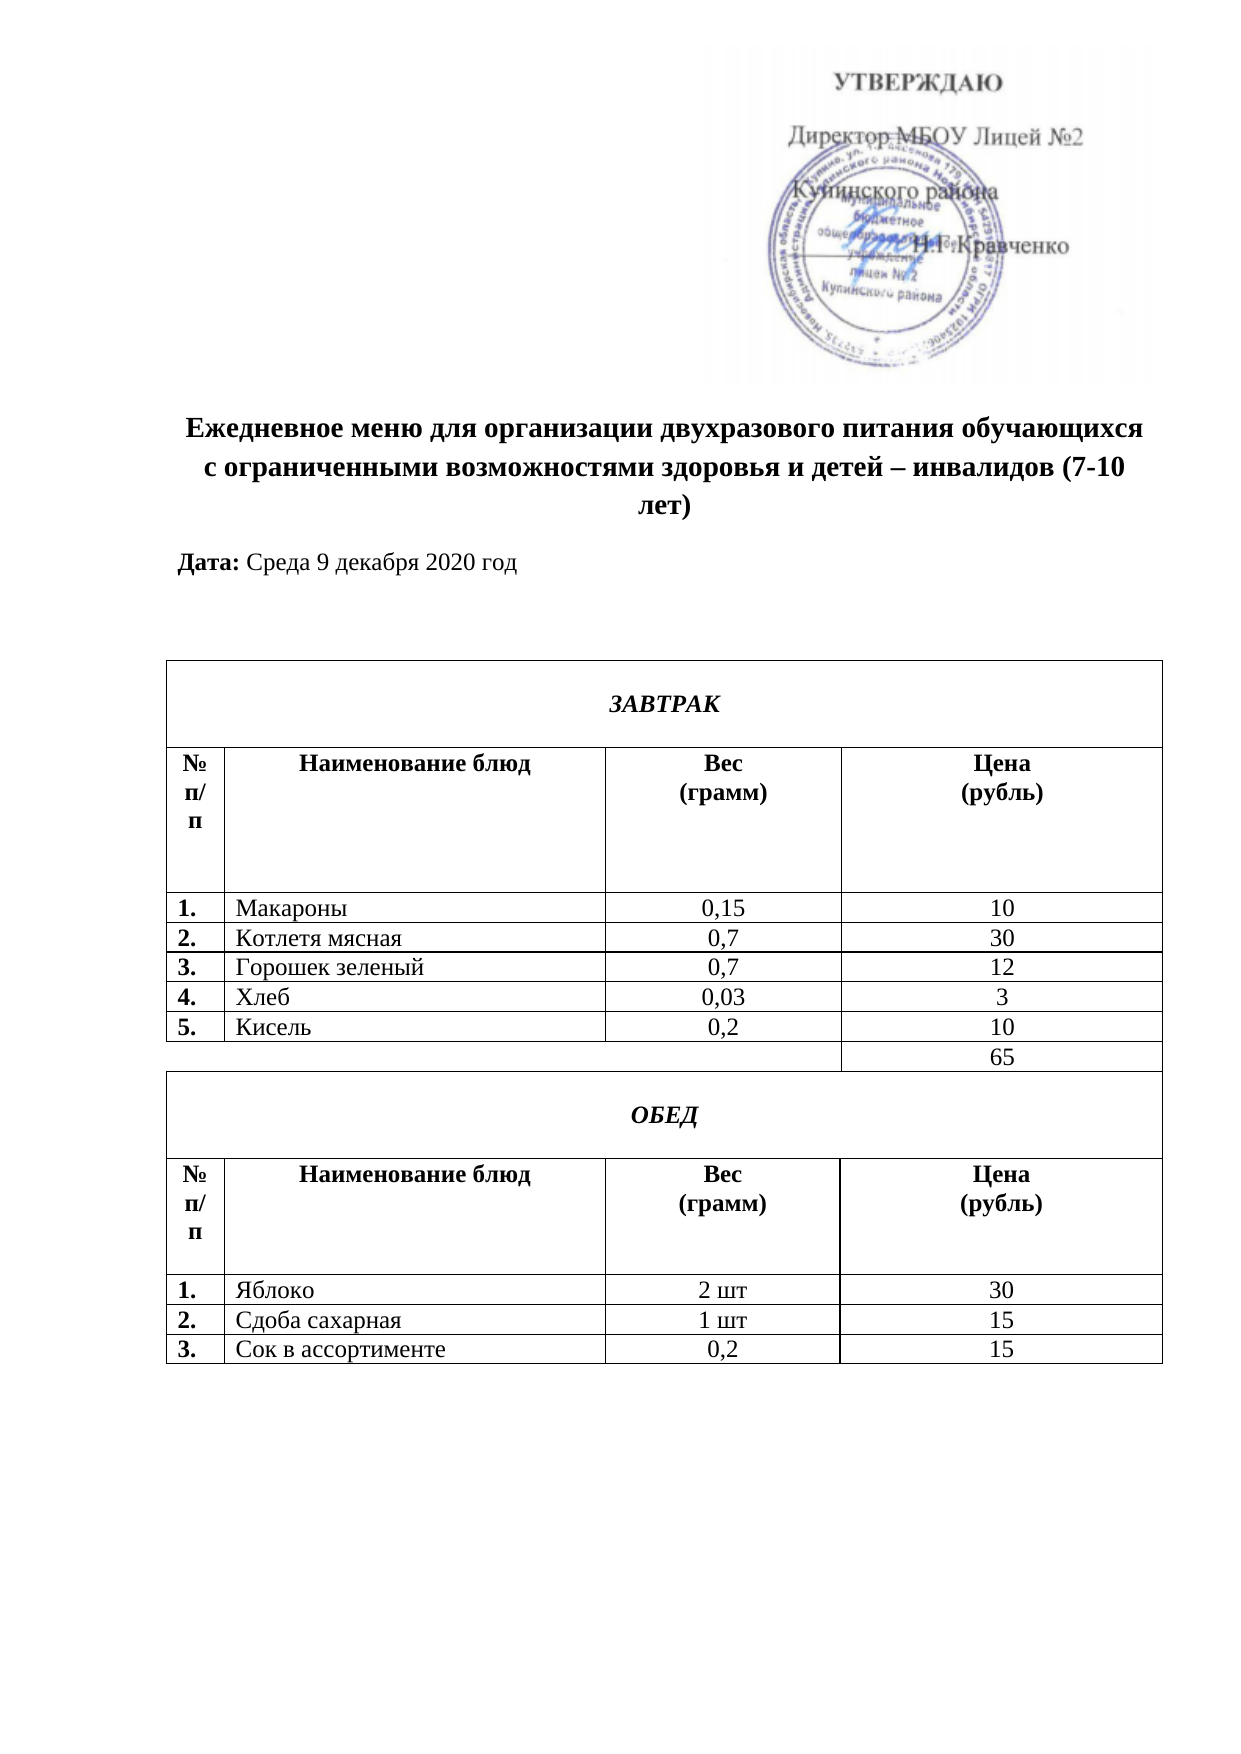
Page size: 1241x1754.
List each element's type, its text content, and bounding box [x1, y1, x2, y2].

text Дата: Среда 9 декабря 2020 год [177, 547, 1152, 575]
table_cell 12 [842, 953, 1162, 981]
table_cell 4. [167, 982, 224, 1011]
table_cell Яблоко [225, 1275, 605, 1304]
table_cell Цена (рубль) [842, 748, 1162, 892]
table_cell 5. [167, 1012, 224, 1041]
table_cell 0,15 [606, 893, 841, 922]
table_cell Котлетя мясная [225, 923, 605, 951]
table_cell 0,7 [606, 953, 841, 981]
table_cell Макароны [225, 893, 605, 922]
picture [698, 44, 1152, 386]
table_cell Вес (грамм) [606, 1159, 839, 1274]
table_cell 0,2 [606, 1012, 841, 1041]
table_cell № п/п [167, 748, 224, 892]
table_cell Хлеб [225, 982, 605, 1011]
table_cell № п/п [167, 1159, 224, 1274]
table_cell Цена (рубль) [841, 1159, 1162, 1274]
table_cell 30 [842, 923, 1162, 951]
table_cell 1 шт [606, 1305, 839, 1333]
table_cell 1. [167, 893, 224, 922]
table_cell 3. [167, 1335, 224, 1363]
table_cell 1. [167, 1275, 224, 1304]
table_cell 0,2 [606, 1335, 839, 1363]
table_cell 2 шт [606, 1275, 839, 1304]
table_cell Вес (грамм) [606, 748, 841, 892]
table_cell 30 [841, 1275, 1162, 1304]
table_cell 15 [841, 1305, 1162, 1333]
table_cell 15 [841, 1335, 1162, 1363]
table_cell Горошек зеленый [225, 953, 605, 981]
table_cell Сдоба сахарная [225, 1305, 605, 1333]
table_cell 0,03 [606, 982, 841, 1011]
table_cell Сок в ассортименте [225, 1335, 605, 1363]
text Ежедневное меню для организации двухразового питания обучающихся с ограниченными возможностями здоровья и детей – инвалидов (7-10 лет) [177, 410, 1152, 521]
table_cell Наименование блюд [225, 1159, 605, 1274]
table_header ЗАВТРАК [167, 661, 1162, 747]
table_cell 3. [167, 953, 224, 981]
table_cell ОБЕД [167, 1072, 1162, 1158]
table_cell Наименование блюд [225, 748, 605, 892]
table_cell 2. [167, 923, 224, 951]
table_cell 10 [842, 1012, 1162, 1041]
table_cell Кисель [225, 1012, 605, 1041]
table_cell 2. [167, 1305, 224, 1333]
table_cell 65 [842, 1042, 1162, 1071]
table_cell [166, 1042, 841, 1071]
table_cell 10 [842, 893, 1162, 922]
table_cell 0,7 [606, 923, 841, 951]
table_cell 3 [842, 982, 1162, 1011]
